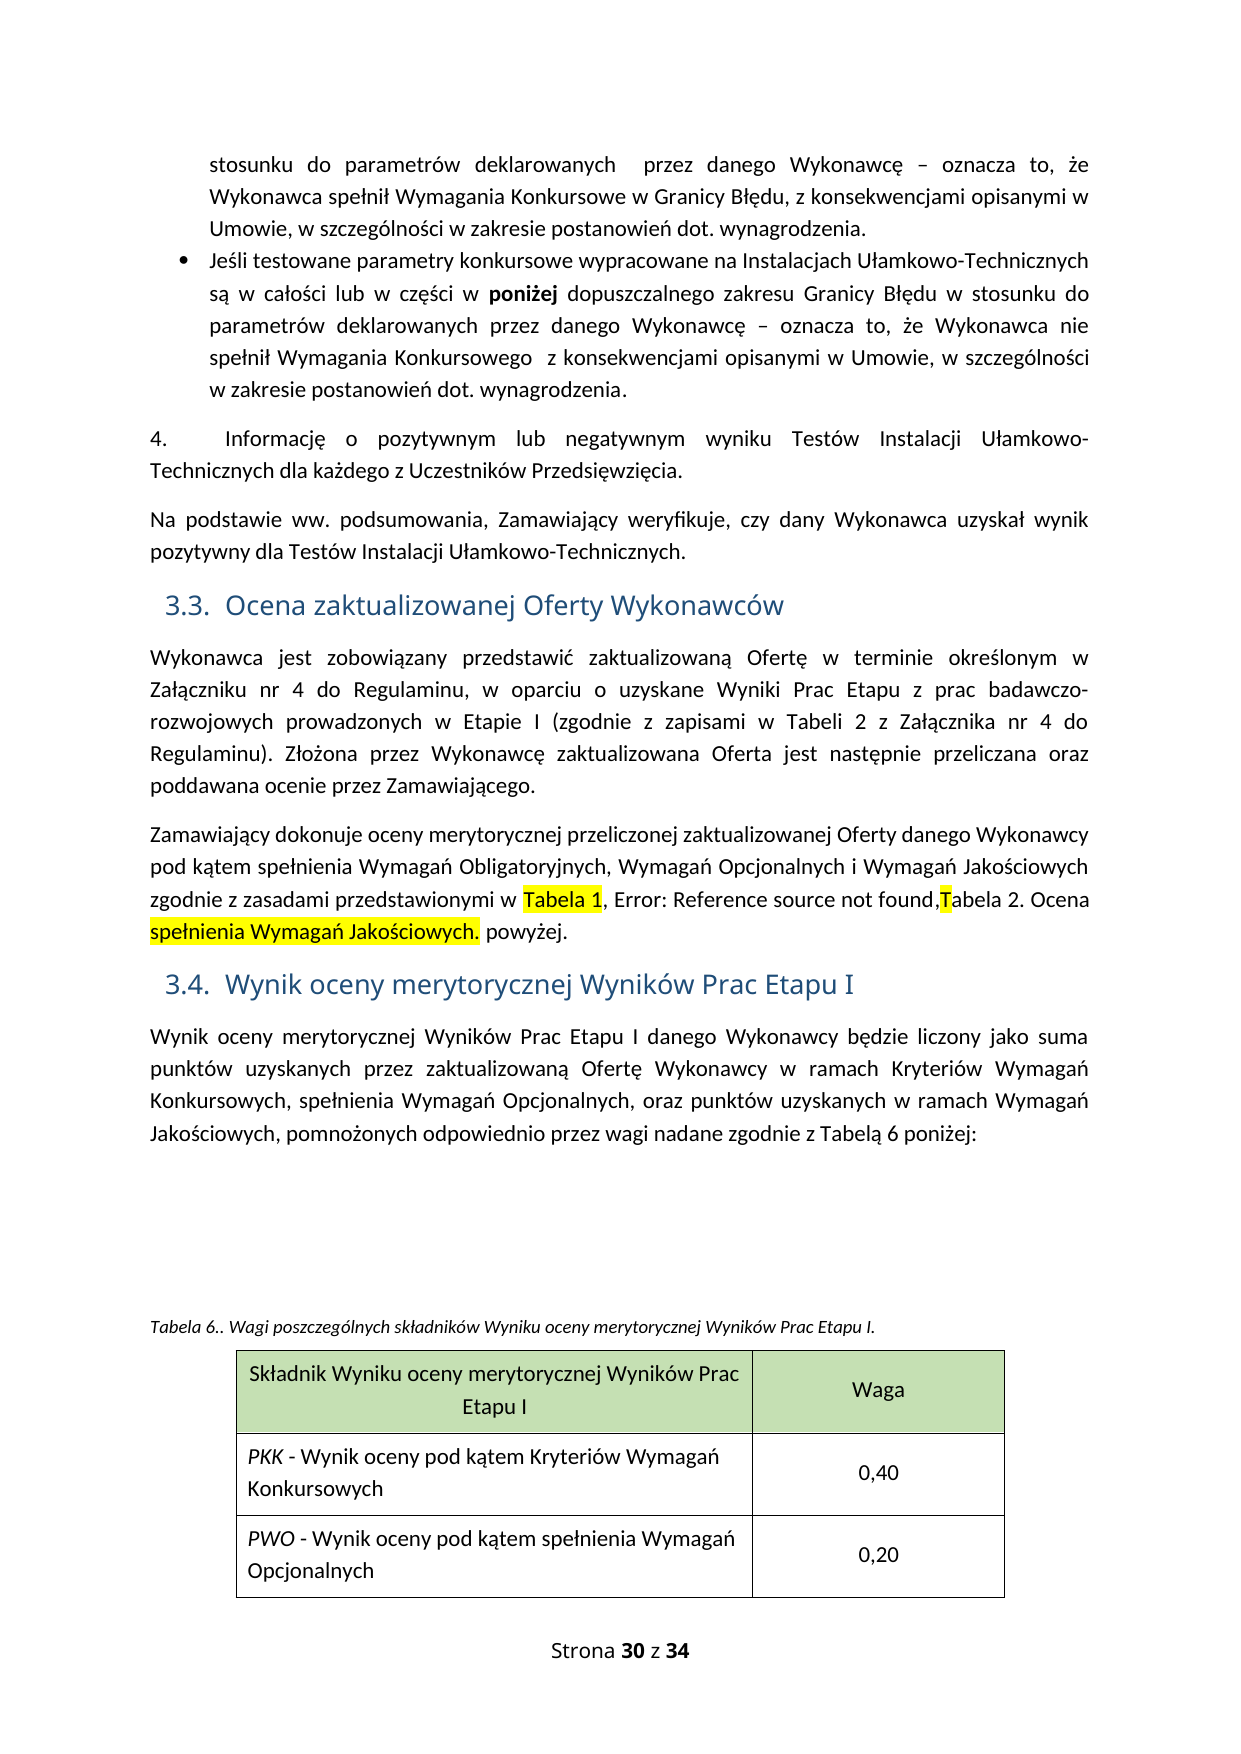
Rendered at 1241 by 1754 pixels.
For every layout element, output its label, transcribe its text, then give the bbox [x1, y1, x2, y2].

table_cell 0,20 [753, 1516, 1004, 1597]
table_cell PWO - Wynik oceny pod kątem spełnienia Wymagań Opcjonalnych [237, 1516, 752, 1597]
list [179, 150, 1090, 242]
text Wykonawca jest zobowiązany przedstawić zaktualizowaną Ofertę w terminie określonym w Załączniku nr 4 do Regulaminu, w oparciu o uzyskane Wyniki Prac Etapu z prac badawczo-rozwojowych prowadzonych w Etapie I (zgodnie z zapisami w Tabeli 2 z Załącznika nr 4 do Regulaminu). Złożona przez Wykonawcę zaktualizowana Oferta jest następnie przeliczana oraz poddawana ocenie przez Zamawiającego. [150, 643, 1090, 799]
text 4. Informację o pozytywnym lub negatywnym wyniku Testów Instalacji Ułamkowo-Technicznych dla każdego z Uczestników Przedsięwzięcia. [150, 424, 1090, 484]
table_header Waga [753, 1351, 1004, 1432]
table_header Składnik Wyniku oceny merytorycznej Wyników Prac Etapu I [237, 1351, 752, 1432]
list Ocena zaktualizowanej Oferty Wykonawców [165, 586, 1090, 623]
text Tabela 6.. Wagi poszczególnych składników Wyniku oceny merytorycznej Wyników Prac Etapu I. [150, 1315, 1090, 1338]
table_cell PKK - Wynik oceny pod kątem Kryteriów Wymagań Konkursowych [237, 1434, 752, 1514]
list Jeśli testowane parametry konkursowe wypracowane na Instalacjach Ułamkowo-Technicznych są w całości lub w części w poniżej dopuszczalnego zakresu Granicy Błędu w stosunku do parametrów deklarowanych przez danego Wykonawcę – oznacza to, że Wykonawca nie spełnił Wymagania Konkursowego z konsekwencjami opisanymi w Umowie, w szczególności w zakresie postanowień dot. wynagrodzenia. [179, 247, 1090, 403]
list Wynik oceny merytorycznej Wyników Prac Etapu I [165, 966, 1090, 1003]
table_cell 0,40 [753, 1434, 1004, 1514]
text Wynik oceny merytorycznej Wyników Prac Etapu I danego Wykonawcy będzie liczony jako suma punktów uzyskanych przez zaktualizowaną Ofertę Wykonawcy w ramach Kryteriów Wymagań Konkursowych, spełnienia Wymagań Opcjonalnych, oraz punktów uzyskanych w ramach Wymagań Jakościowych, pomnożonych odpowiednio przez wagi nadane zgodnie z Tabelą 6 poniżej: [150, 1022, 1090, 1147]
text Na podstawie ww. podsumowania, Zamawiający weryfikuje, czy dany Wykonawca uzyskał wynik pozytywny dla Testów Instalacji Ułamkowo-Technicznych. [150, 505, 1090, 565]
